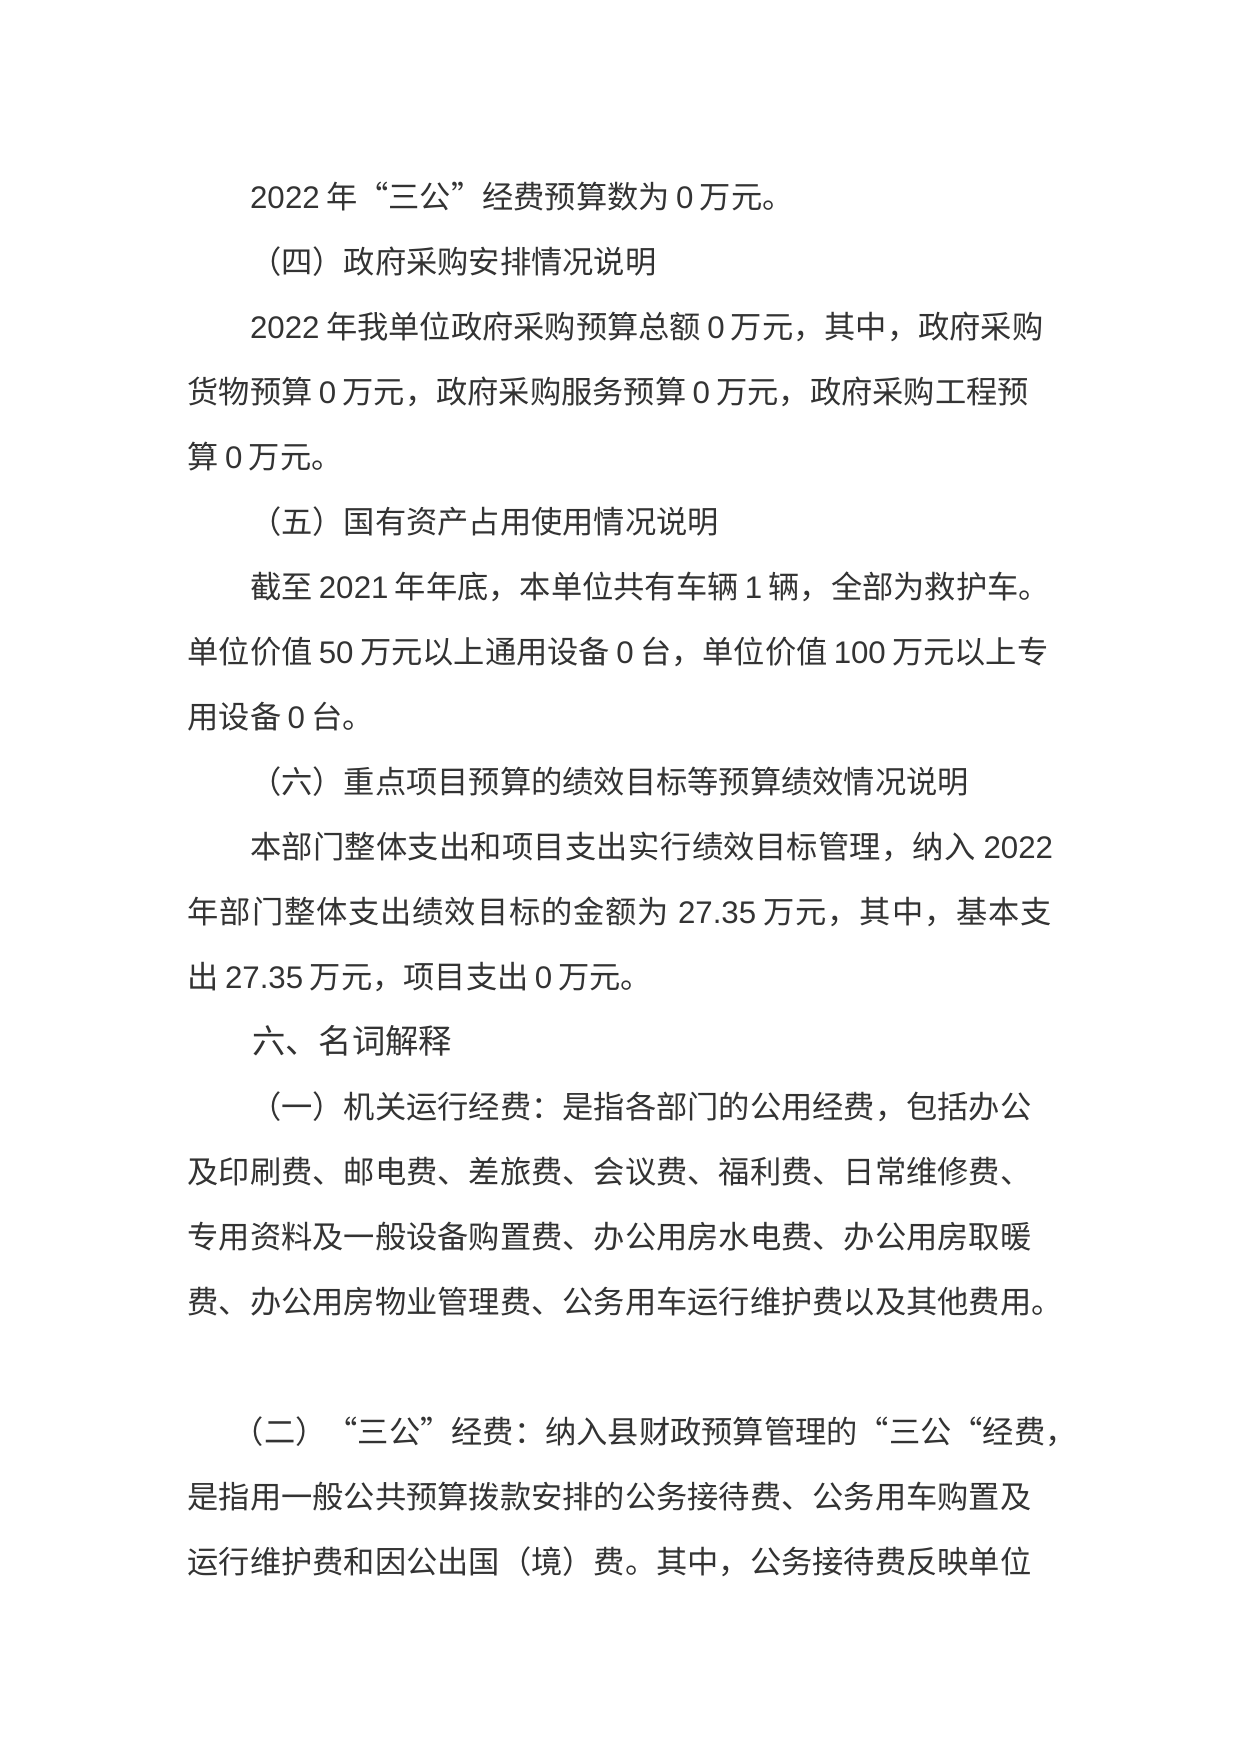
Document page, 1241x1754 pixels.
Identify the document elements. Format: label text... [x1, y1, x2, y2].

text 2022年“三公”经费预算数为0万元。 [187, 162, 1053, 227]
list 截至2021年年底，本单位共有车辆1辆，全部为救护车。单位价值50万元以上通用设备0台，单位价值100万元以上专用设备0台。 [187, 552, 1053, 747]
text （六）重点项目预算的绩效目标等预算绩效情况说明 [187, 747, 1053, 812]
text （五）国有资产占用使用情况说明 [187, 487, 1053, 552]
text （四）政府采购安排情况说明 [187, 227, 1053, 292]
text 六、名词解释 [187, 1007, 1053, 1072]
text 2022年我单位政府采购预算总额0万元，其中，政府采购货物预算0万元，政府采购服务预算0万元，政府采购工程预算0万元。 [187, 292, 1053, 487]
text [187, 1397, 1053, 1592]
text 本部门整体支出和项目支出实行绩效目标管理，纳入2022年部门整体支出绩效目标的金额为27.35万元，其中，基本支出27.35万元，项目支出0万元。 [187, 812, 1053, 1007]
text （一）机关运行经费：是指各部门的公用经费，包括办公及印刷费、邮电费、差旅费、会议费、福利费、日常维修费、专用资料及一般设备购置费、办公用房水电费、办公用房取暖费、办公用房物业管理费、公务用车运行维护费以及其他费用。 [187, 1072, 1053, 1397]
